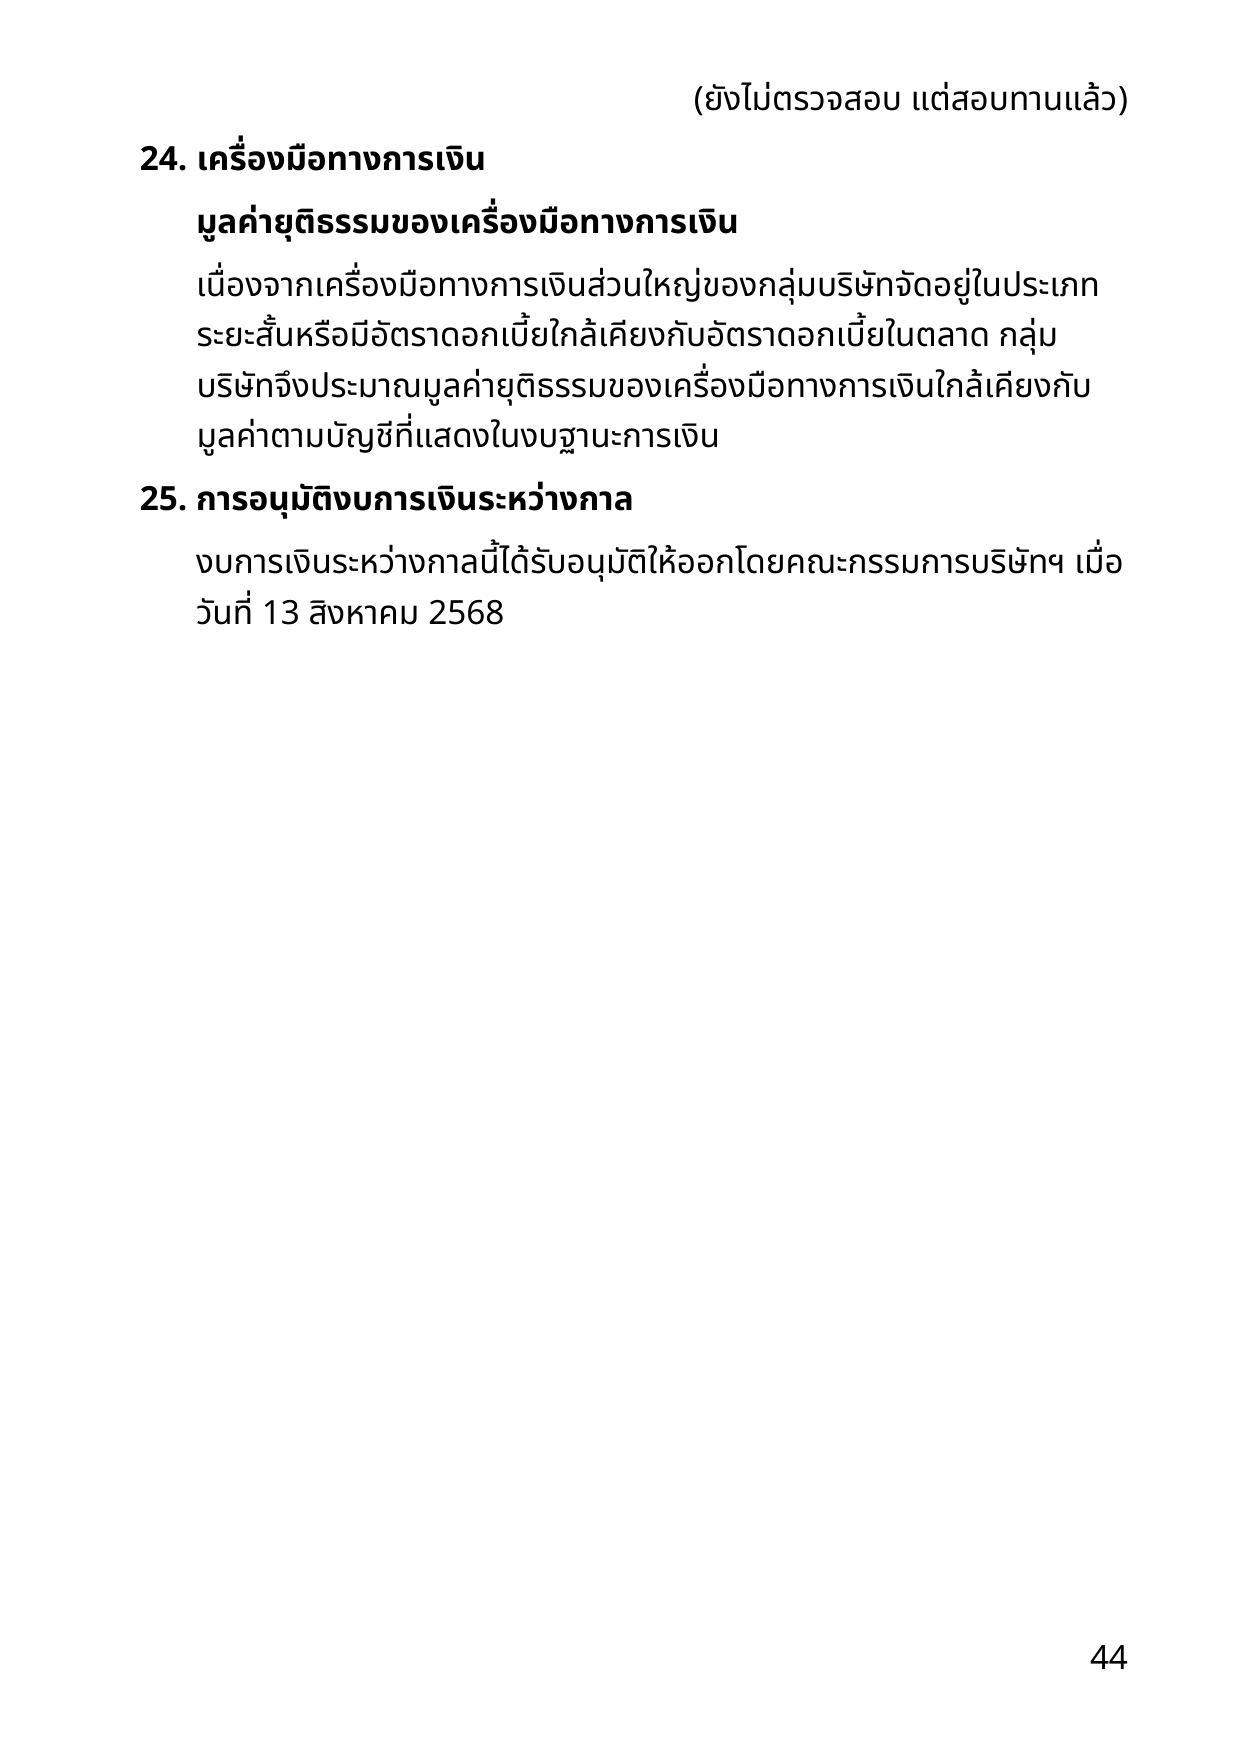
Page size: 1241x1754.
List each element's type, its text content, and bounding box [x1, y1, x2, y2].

text 24. เครื่องมือทางการเงิน [139, 135, 1128, 186]
subtitle 25. การอนุมัติงบการเงินระหว่างกาล [139, 475, 1128, 526]
text งบการเงินระหว่างกาลนี้ได้รับอนุมัติให้ออกโดยคณะกรรมการบริษัทฯ เมื่อวันที่ 13 สิงหาคม 2568 [140, 538, 1128, 639]
subtitle มูลค่ายุติธรรมของเครื่องมือทางการเงิน [139, 198, 1128, 248]
text เนื่องจากเครื่องมือทางการเงินส่วนใหญ่ของกลุ่มบริษัทจัดอยู่ในประเภทระยะสั้นหรือมีอัตราดอกเบี้ยใกล้เคียงกับอัตราดอกเบี้ยในตลาด กลุ่มบริษัทจึงประมาณมูลค่ายุติธรรมของเครื่องมือทางการเงินใกล้เคียงกับมูลค่าตามบัญชีที่แสดงในงบฐานะการเงิน [196, 261, 1128, 463]
